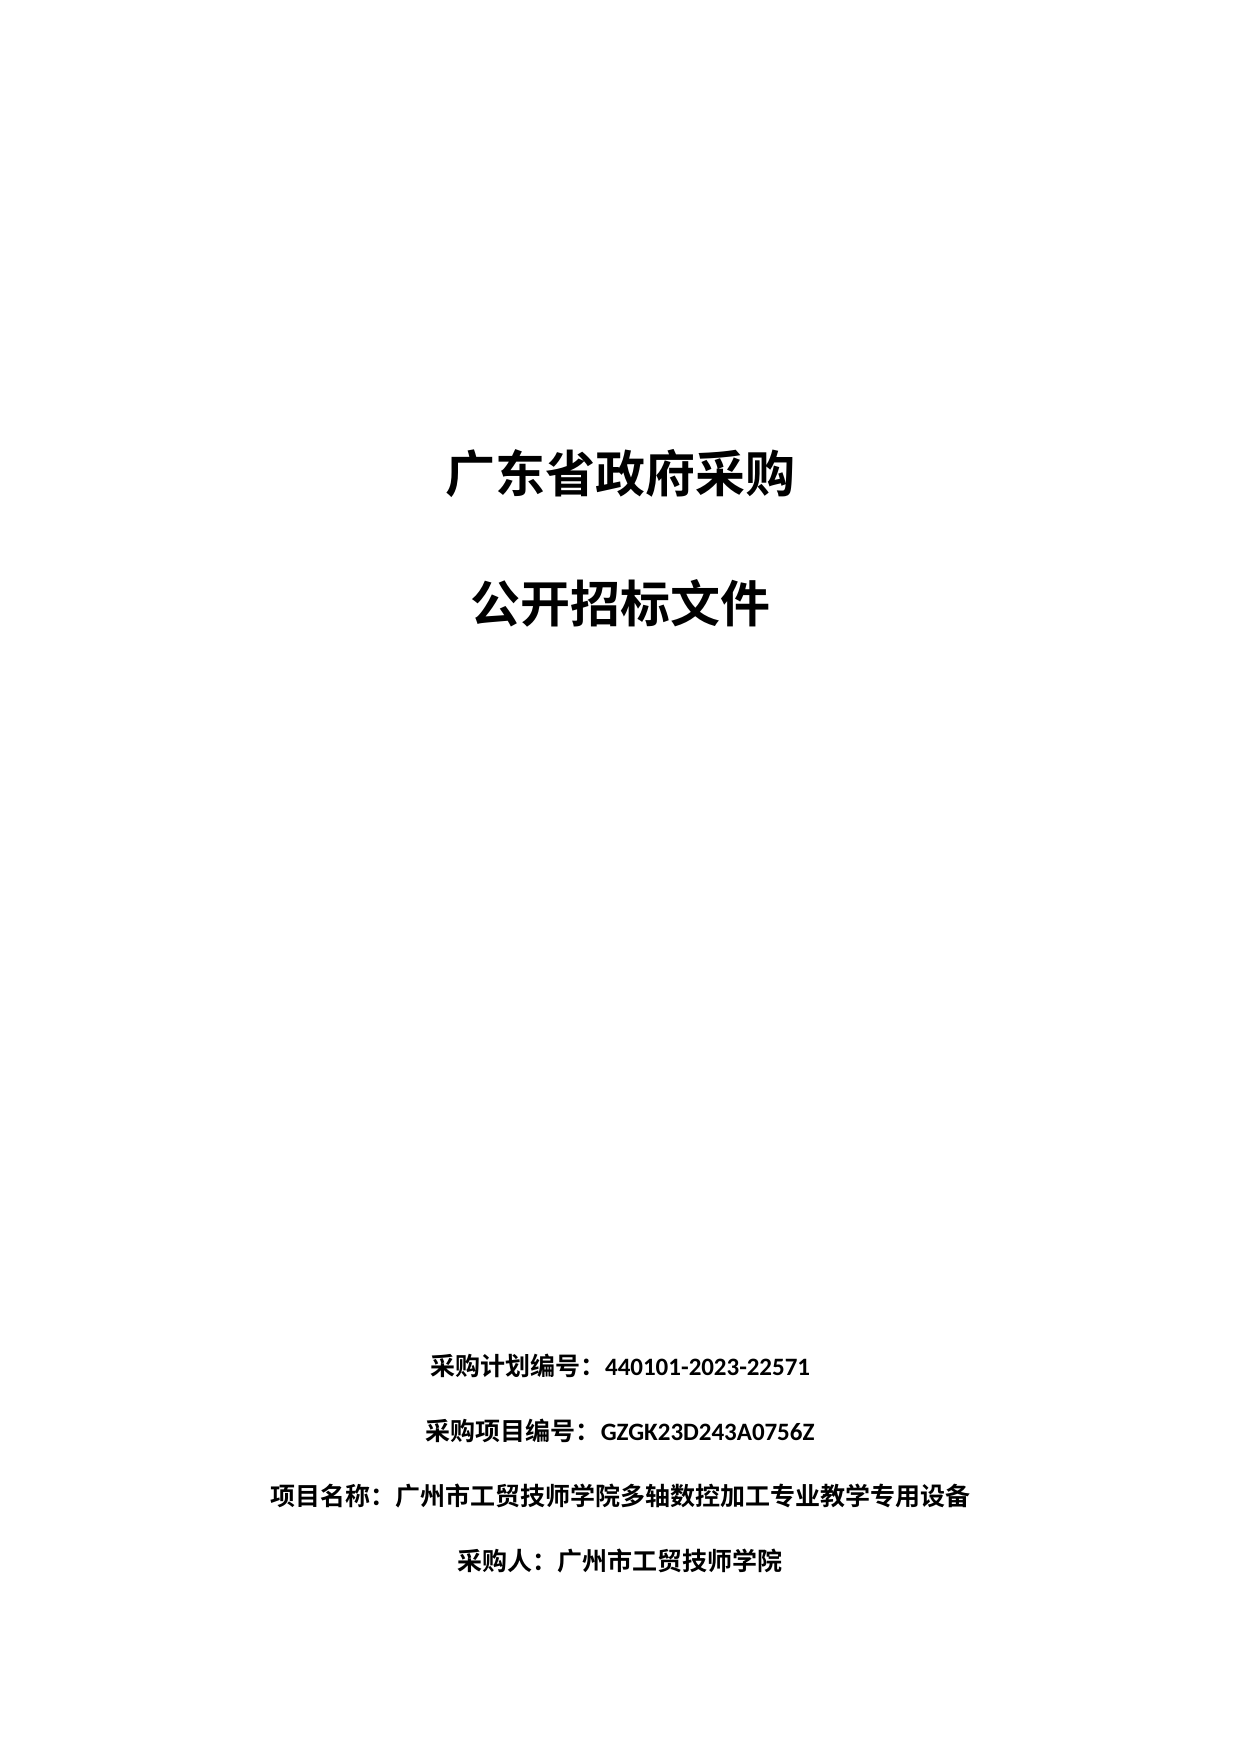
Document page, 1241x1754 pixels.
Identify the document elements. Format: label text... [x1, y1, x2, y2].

text 广东省政府采购 [187, 422, 1053, 519]
text 项目名称：广州市工贸技师学院多轴数控加工专业教学专用设备 [187, 1462, 1053, 1527]
text 公开招标文件 [187, 552, 1053, 1332]
text 采购人：广州市工贸技师学院 [187, 1527, 1053, 1592]
text 采购计划编号：440101-2023-22571 [187, 1332, 1053, 1397]
text 采购项目编号：GZGK23D243A0756Z [187, 1397, 1053, 1462]
